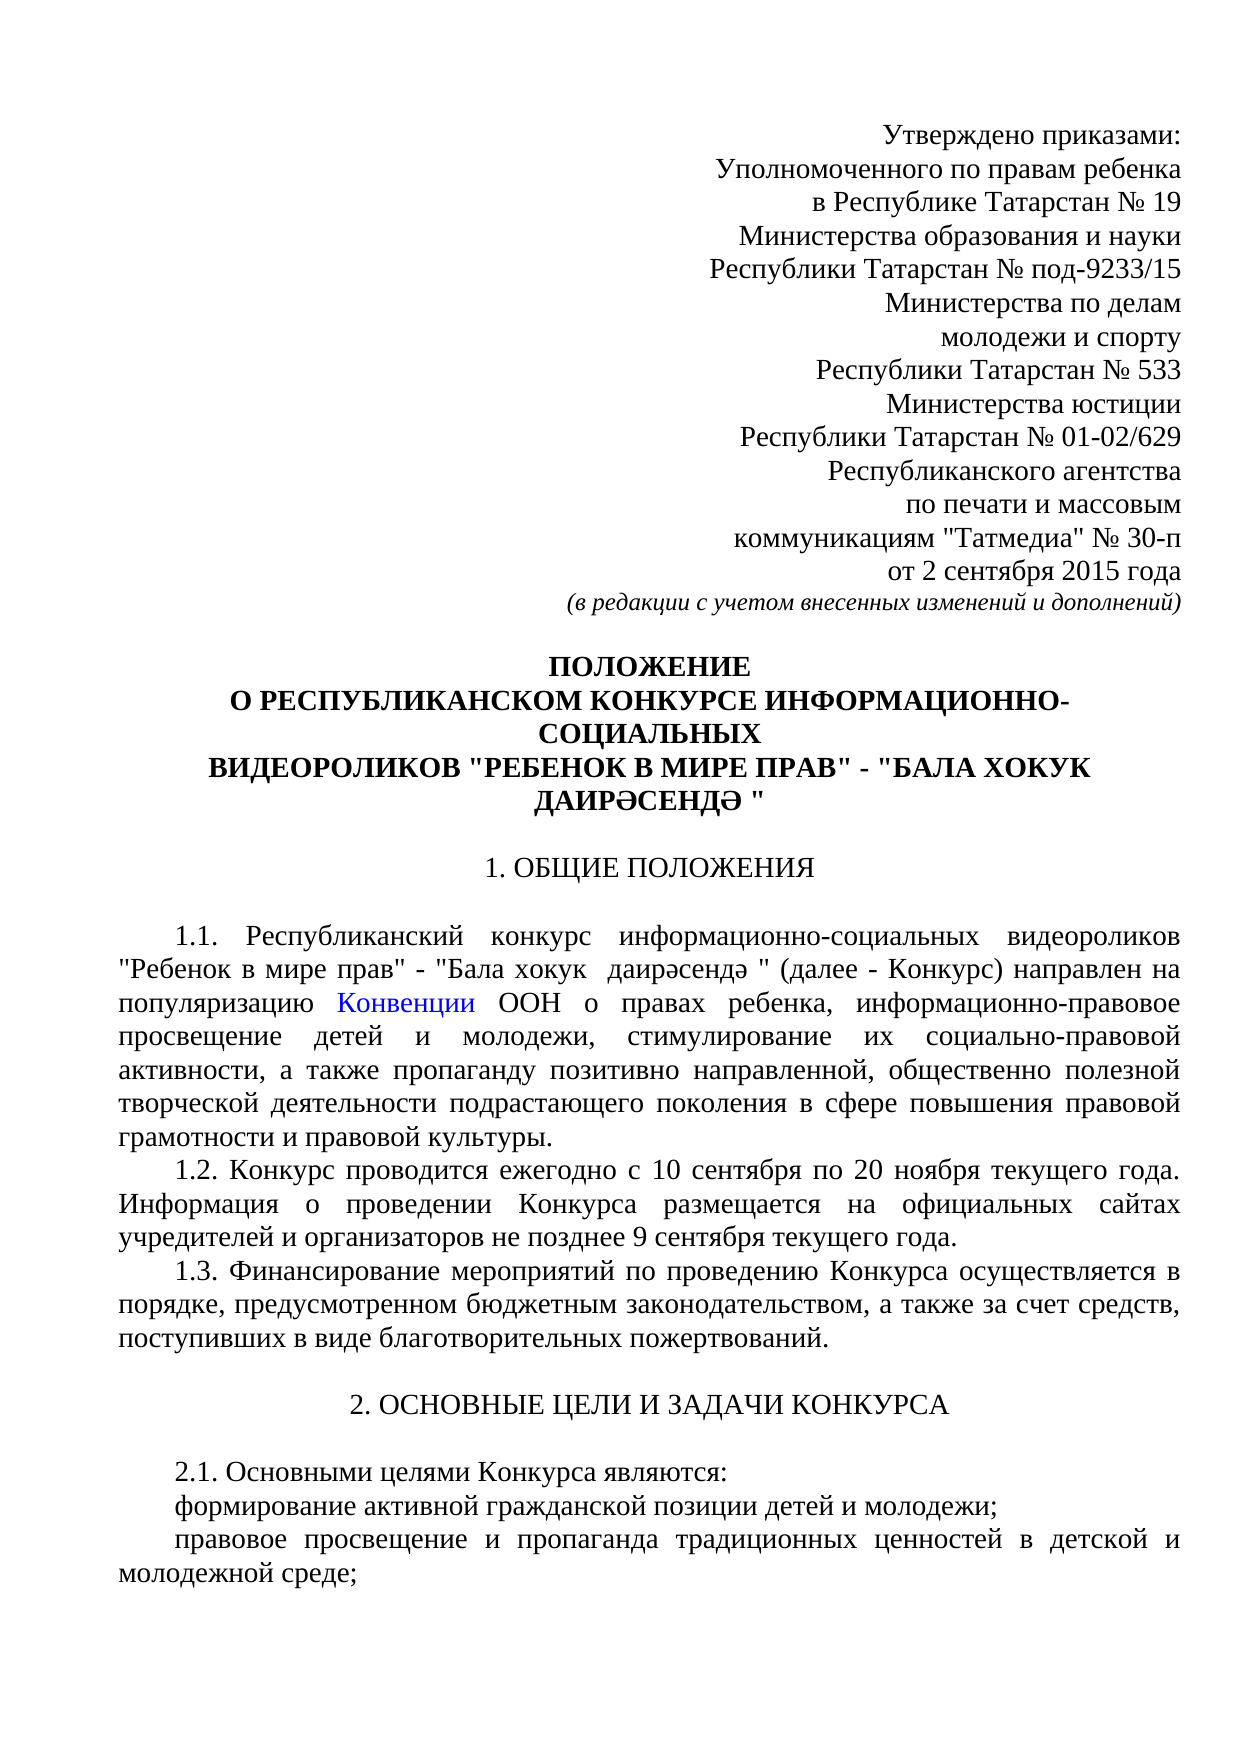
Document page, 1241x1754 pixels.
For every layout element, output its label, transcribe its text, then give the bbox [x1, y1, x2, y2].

text Министерства по делам [118, 285, 1181, 319]
text молодежи и спорту [118, 319, 1181, 352]
text 2.1. Основными целями Конкурса являются: [118, 1454, 1181, 1488]
text Республики Татарстан № 533 [118, 352, 1181, 386]
text правовое просвещение и пропаганда традиционных ценностей в детской и молодежной среде; [118, 1521, 1181, 1588]
text ПОЛОЖЕНИЕ [118, 649, 1181, 683]
text (в редакции с учетом внесенных изменений и дополнений) [118, 587, 1181, 616]
text по печати и массовым [118, 486, 1181, 520]
text в Республике Татарстан № 19 [118, 184, 1181, 218]
text Республики Татарстан № под-9233/15 [118, 252, 1181, 285]
text Уполномоченного по правам ребенка [118, 151, 1181, 184]
text 1. ОБЩИЕ ПОЛОЖЕНИЯ [118, 851, 1181, 884]
text формирование активной гражданской позиции детей и молодежи; [118, 1488, 1181, 1521]
text от 2 сентября 2015 года [118, 553, 1181, 587]
text 1.1. Республиканский конкурс информационно-социальных видеороликов "Ребенок в мире прав" - "Бала хокук даирәсендә " (далее - Конкурс) направлен на популяризацию Конвенции ООН о правах ребенка, информационно-правовое просвещение детей и молодежи, стимулирование их социально-правовой активности, а также пропаганду позитивно направленной, общественно полезной творческой деятельности подрастающего поколения в сфере повышения правовой грамотности и правовой культуры. [118, 918, 1181, 1152]
text ВИДЕОРОЛИКОВ "РЕБЕНОК В МИРЕ ПРАВ" - "БАЛА ХОКУК [118, 750, 1181, 783]
text Республики Татарстан № 01-02/629 [118, 419, 1181, 453]
text Республиканского агентства [118, 453, 1181, 486]
text О РЕСПУБЛИКАНСКОМ КОНКУРСЕ ИНФОРМАЦИОННО-СОЦИАЛЬНЫХ [118, 683, 1181, 750]
text ДАИРӘСЕНДӘ " [118, 783, 1181, 817]
text 2. ОСНОВНЫЕ ЦЕЛИ И ЗАДАЧИ КОНКУРСА [118, 1387, 1181, 1421]
text Министерства образования и науки [118, 218, 1181, 252]
text 1.3. Финансирование мероприятий по проведению Конкурса осуществляется в порядке, предусмотренном бюджетным законодательством, а также за счет средств, поступивших в виде благотворительных пожертвований. [118, 1253, 1181, 1354]
text 1.2. Конкурс проводится ежегодно с 10 сентября по 20 ноября текущего года. Информация о проведении Конкурса размещается на официальных сайтах учредителей и организаторов не позднее 9 сентября текущего года. [118, 1152, 1181, 1253]
text Министерства юстиции [118, 386, 1181, 419]
text коммуникациям "Татмедиа" № 30-п [118, 520, 1181, 553]
text Утверждено приказами: [118, 117, 1181, 151]
